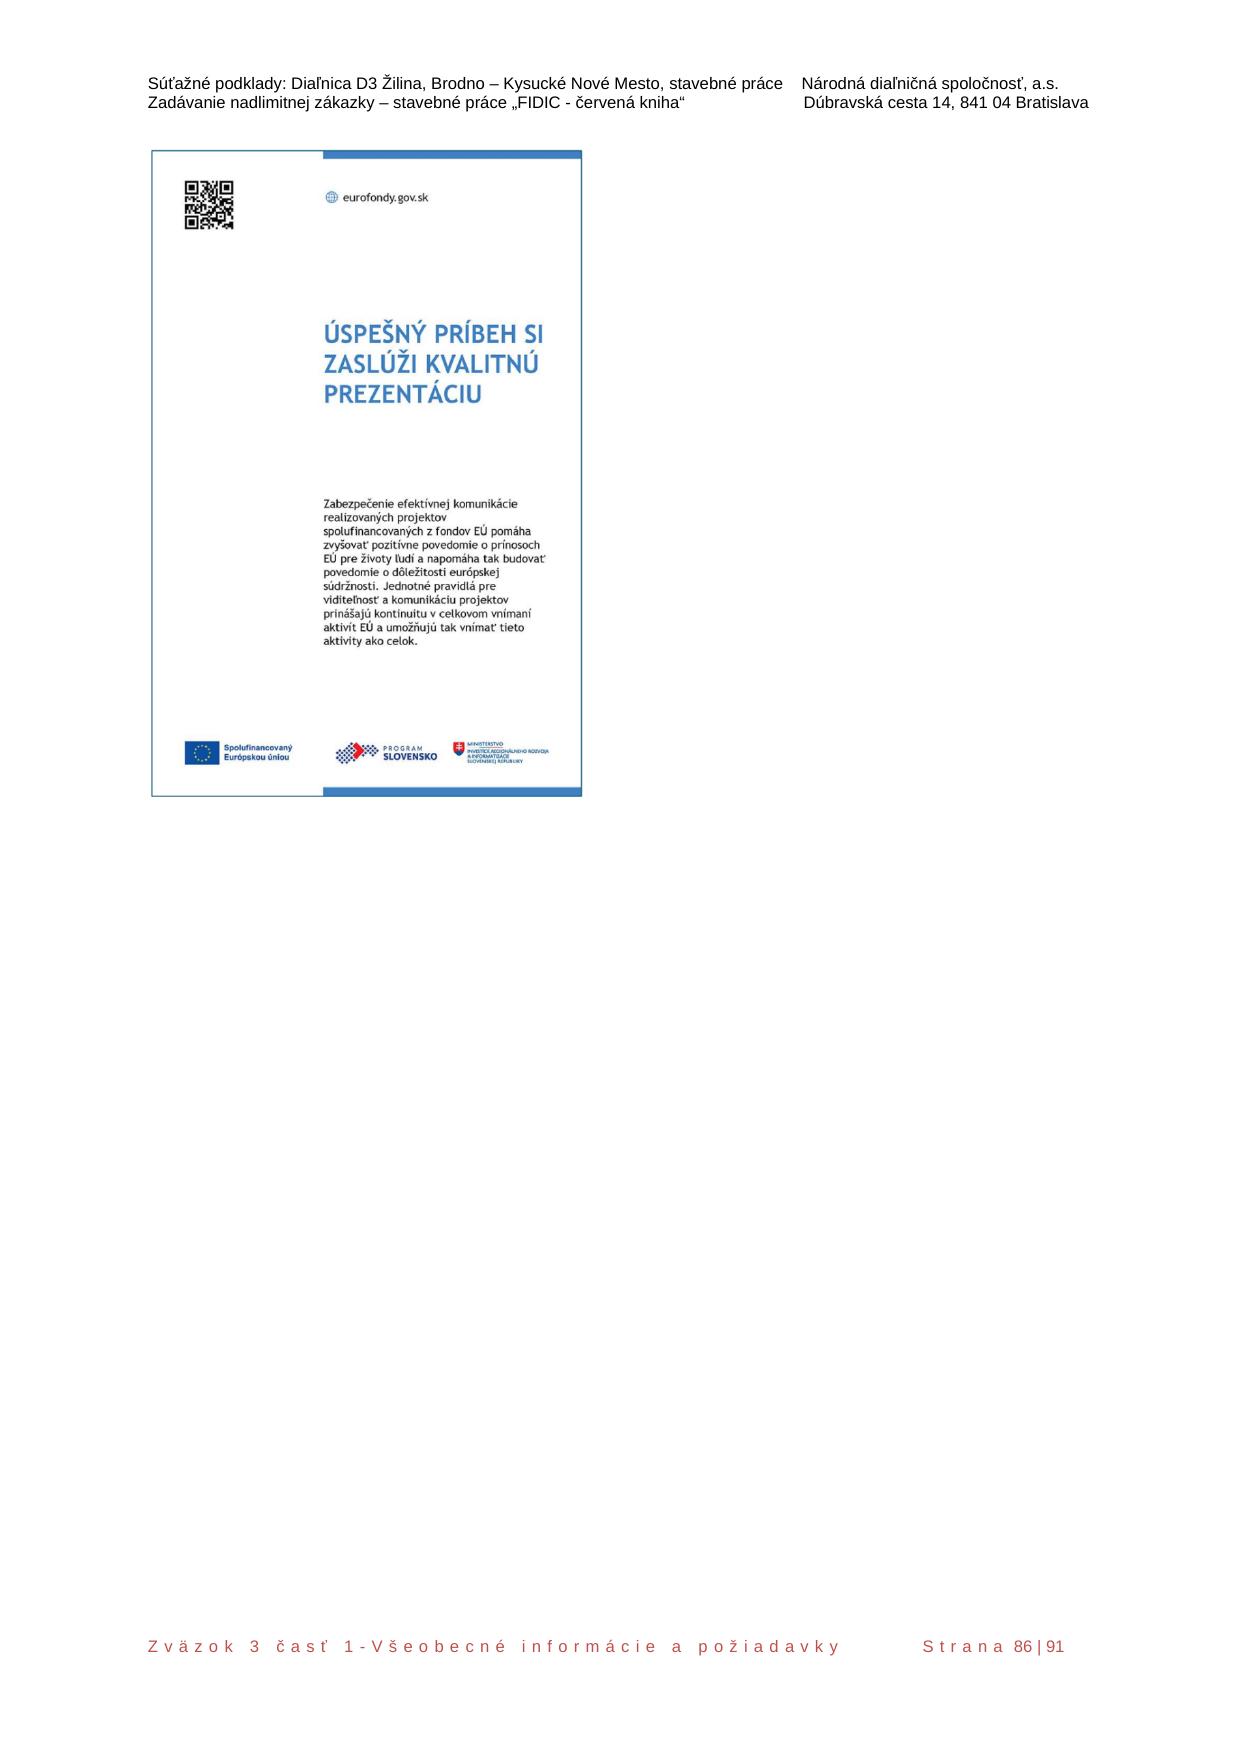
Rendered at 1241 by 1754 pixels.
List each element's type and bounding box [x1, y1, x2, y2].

picture [147, 147, 587, 801]
